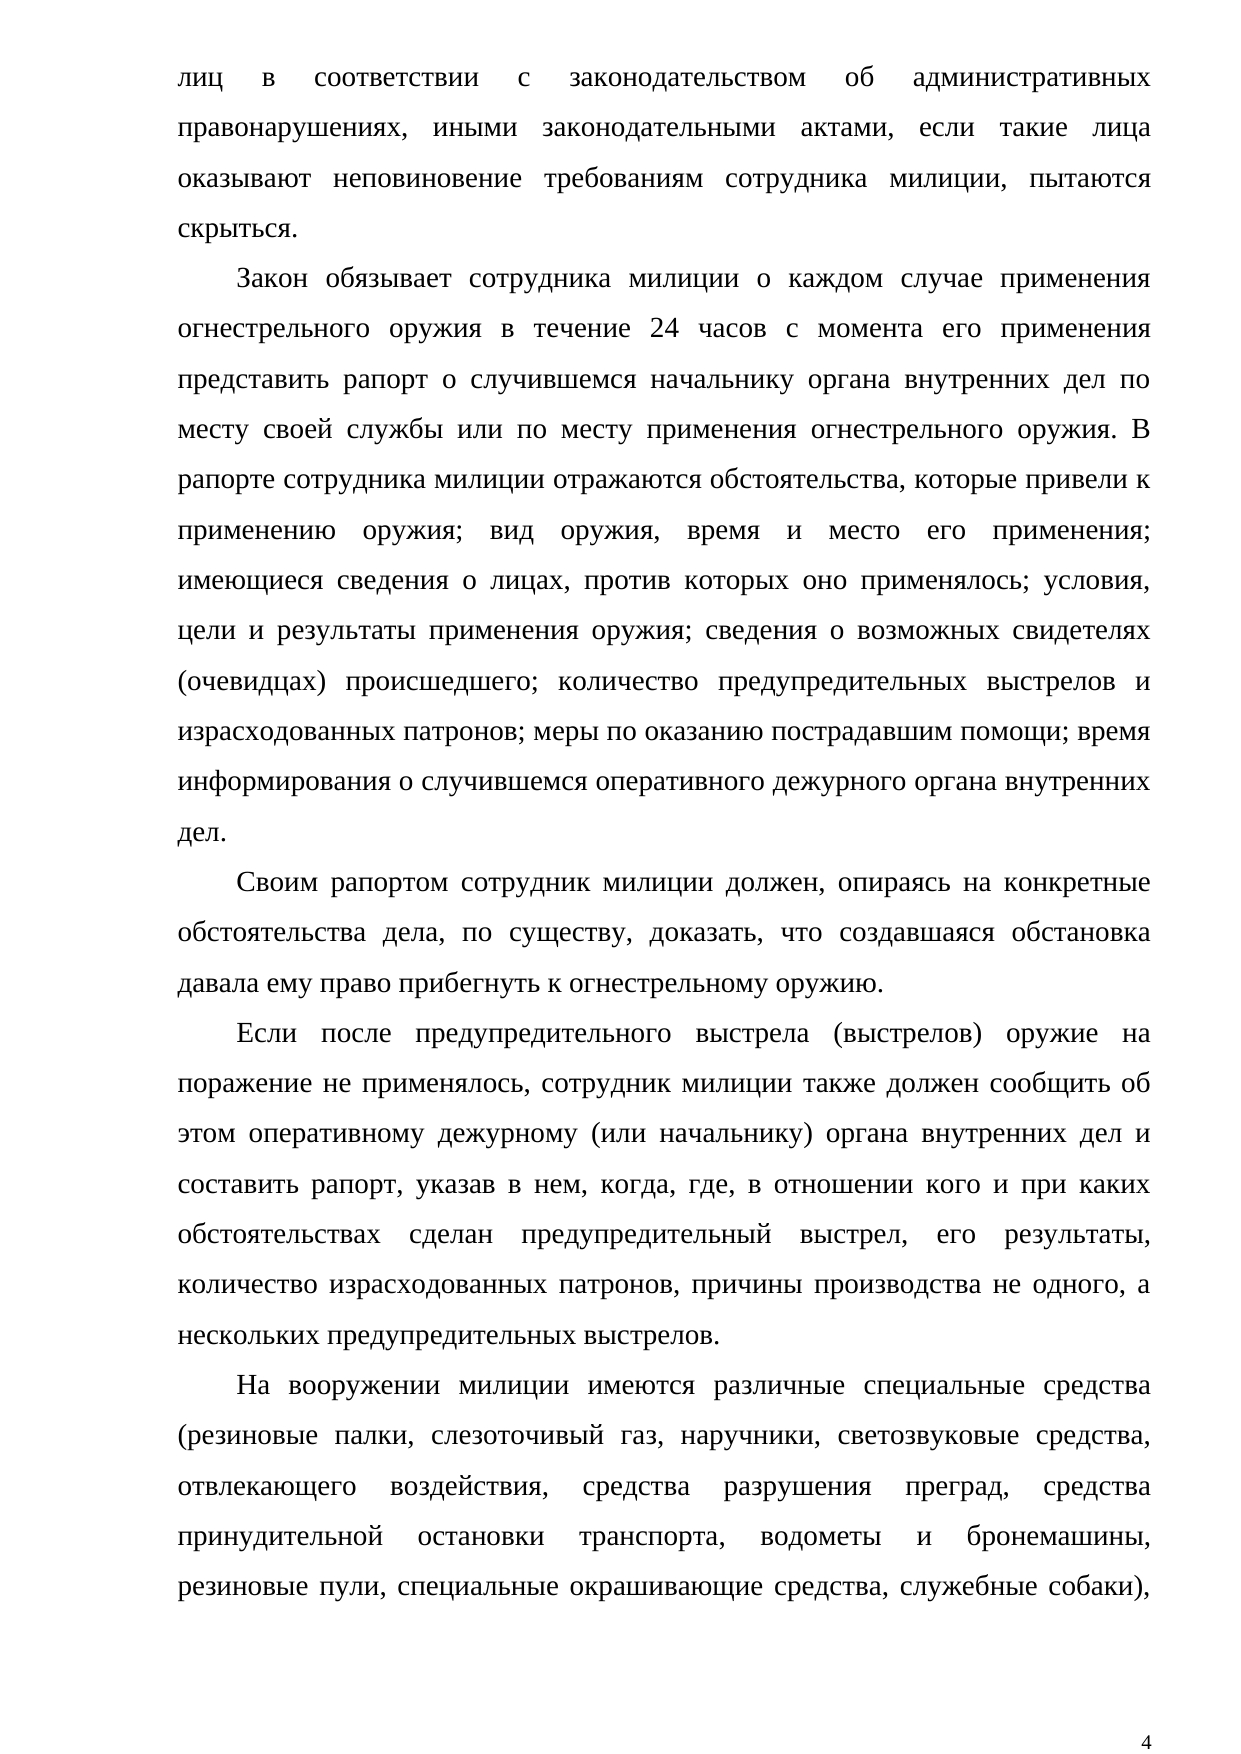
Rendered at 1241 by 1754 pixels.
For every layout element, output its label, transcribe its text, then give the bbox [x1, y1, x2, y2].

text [177, 1367, 1152, 1602]
text Если после предупредительного выстрела (выстрелов) оружие на поражение не применялось, сотрудник милиции также должен сообщить об этом оперативному дежурному (или начальнику) органа внутренних дел и составить рапорт, указав в нем, когда, где, в отношении кого и при каких обстоятельствах сделан предупредительный выстрел, его результаты, количество израсходованных патронов, причины производства не одного, а нескольких предупредительных выстрелов. [177, 1015, 1152, 1350]
text Своим рапортом сотрудник милиции должен, опираясь на конкретные обстоятельства дела, по существу, доказать, что создавшаяся обстановка давала ему право прибегнуть к огнестрельному оружию. [177, 864, 1152, 998]
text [177, 59, 1152, 243]
text Закон обязывает сотрудника милиции о каждом случае применения огнестрельного оружия в течение 24 часов с момента его применения представить рапорт о случившемся начальнику органа внутренних дел по месту своей службы или по месту применения огнестрельного оружия. В рапорте сотрудника милиции отражаются обстоятельства, которые привели к применению оружия; вид оружия, время и место его применения; имеющиеся сведения о лицах, против которых оно применялось; условия, цели и результаты применения оружия; сведения о возможных свидетелях (очевидцах) происшедшего; количество предупредительных выстрелов и израсходованных патронов; меры по оказанию пострадавшим помощи; время информирования о случившемся оперативного дежурного органа внутренних дел. [177, 260, 1152, 847]
